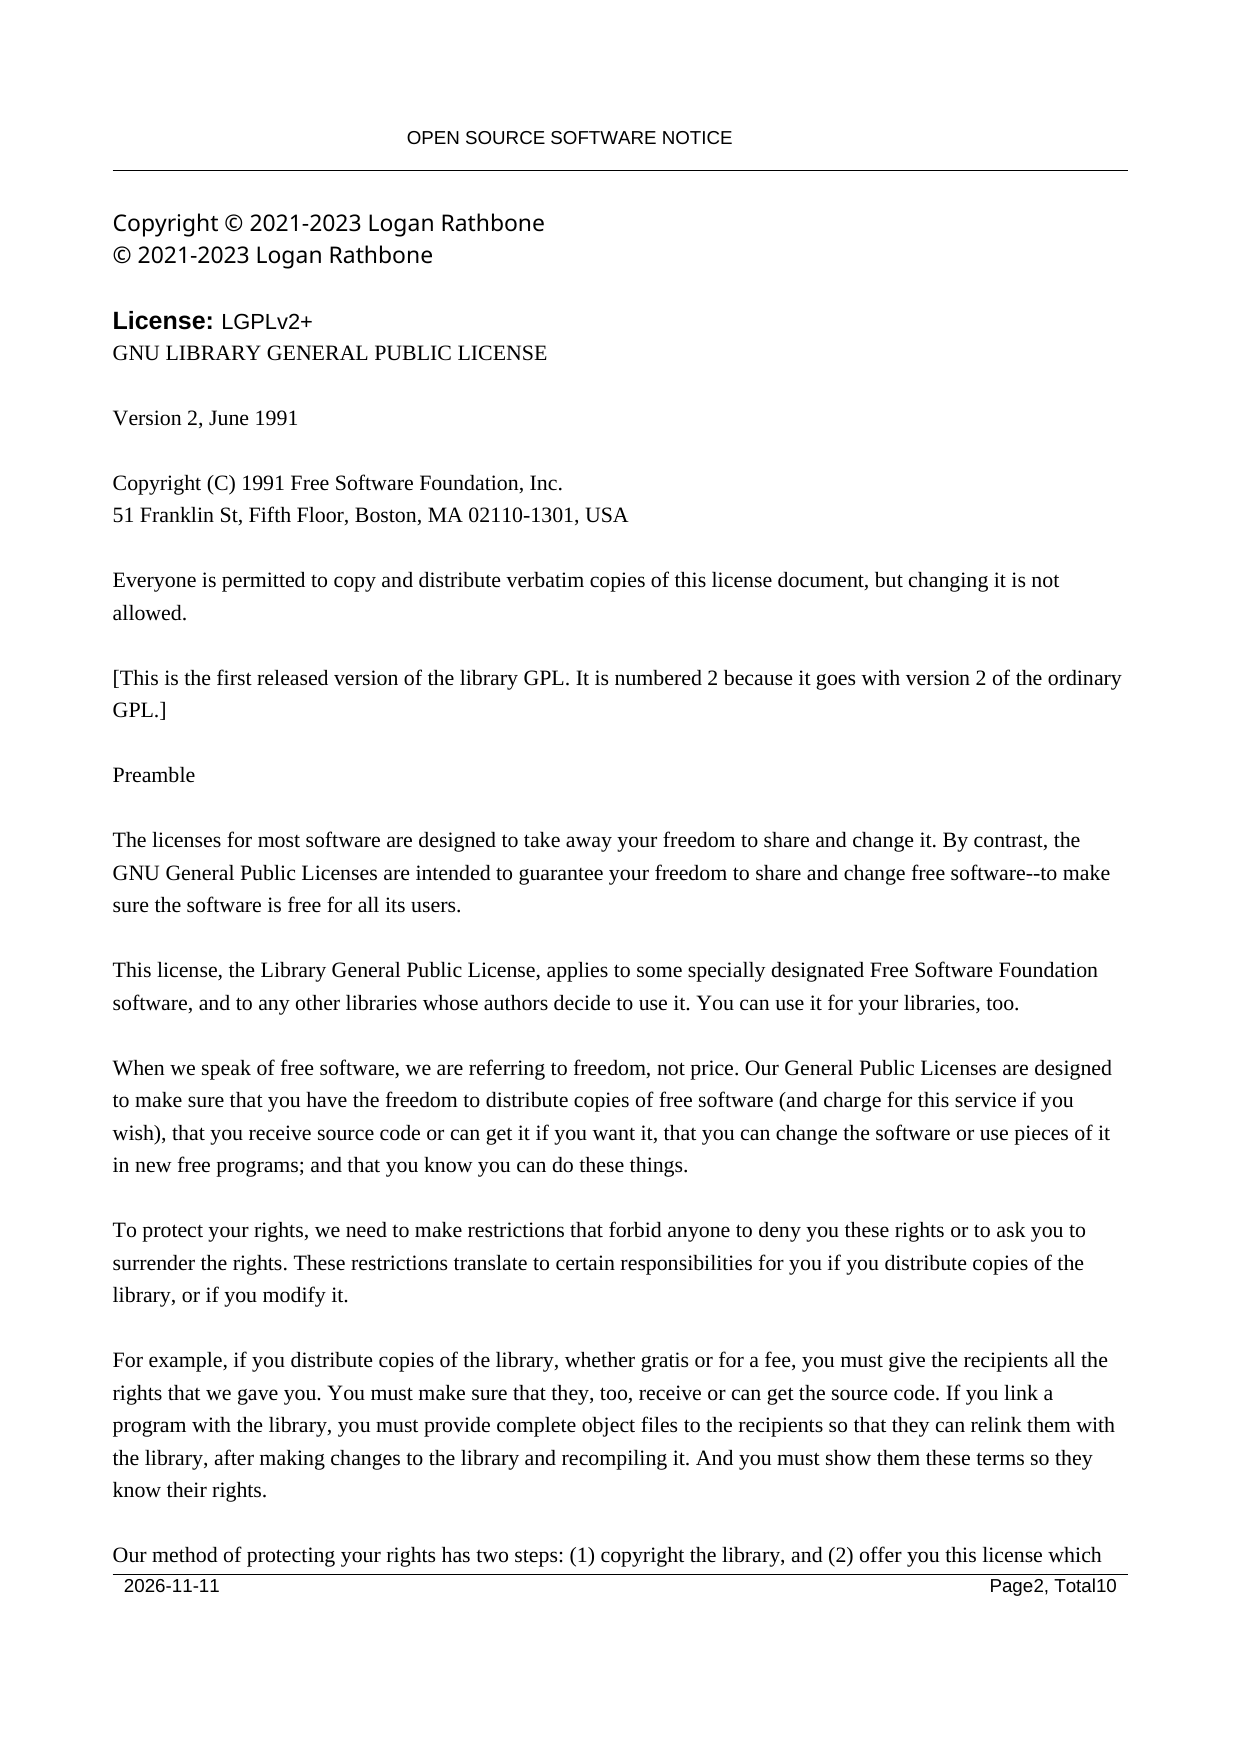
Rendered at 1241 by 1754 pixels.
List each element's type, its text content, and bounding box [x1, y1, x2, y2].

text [112, 206, 1128, 304]
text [112, 336, 1128, 1571]
text License: LGPLv2+ [112, 304, 1128, 336]
